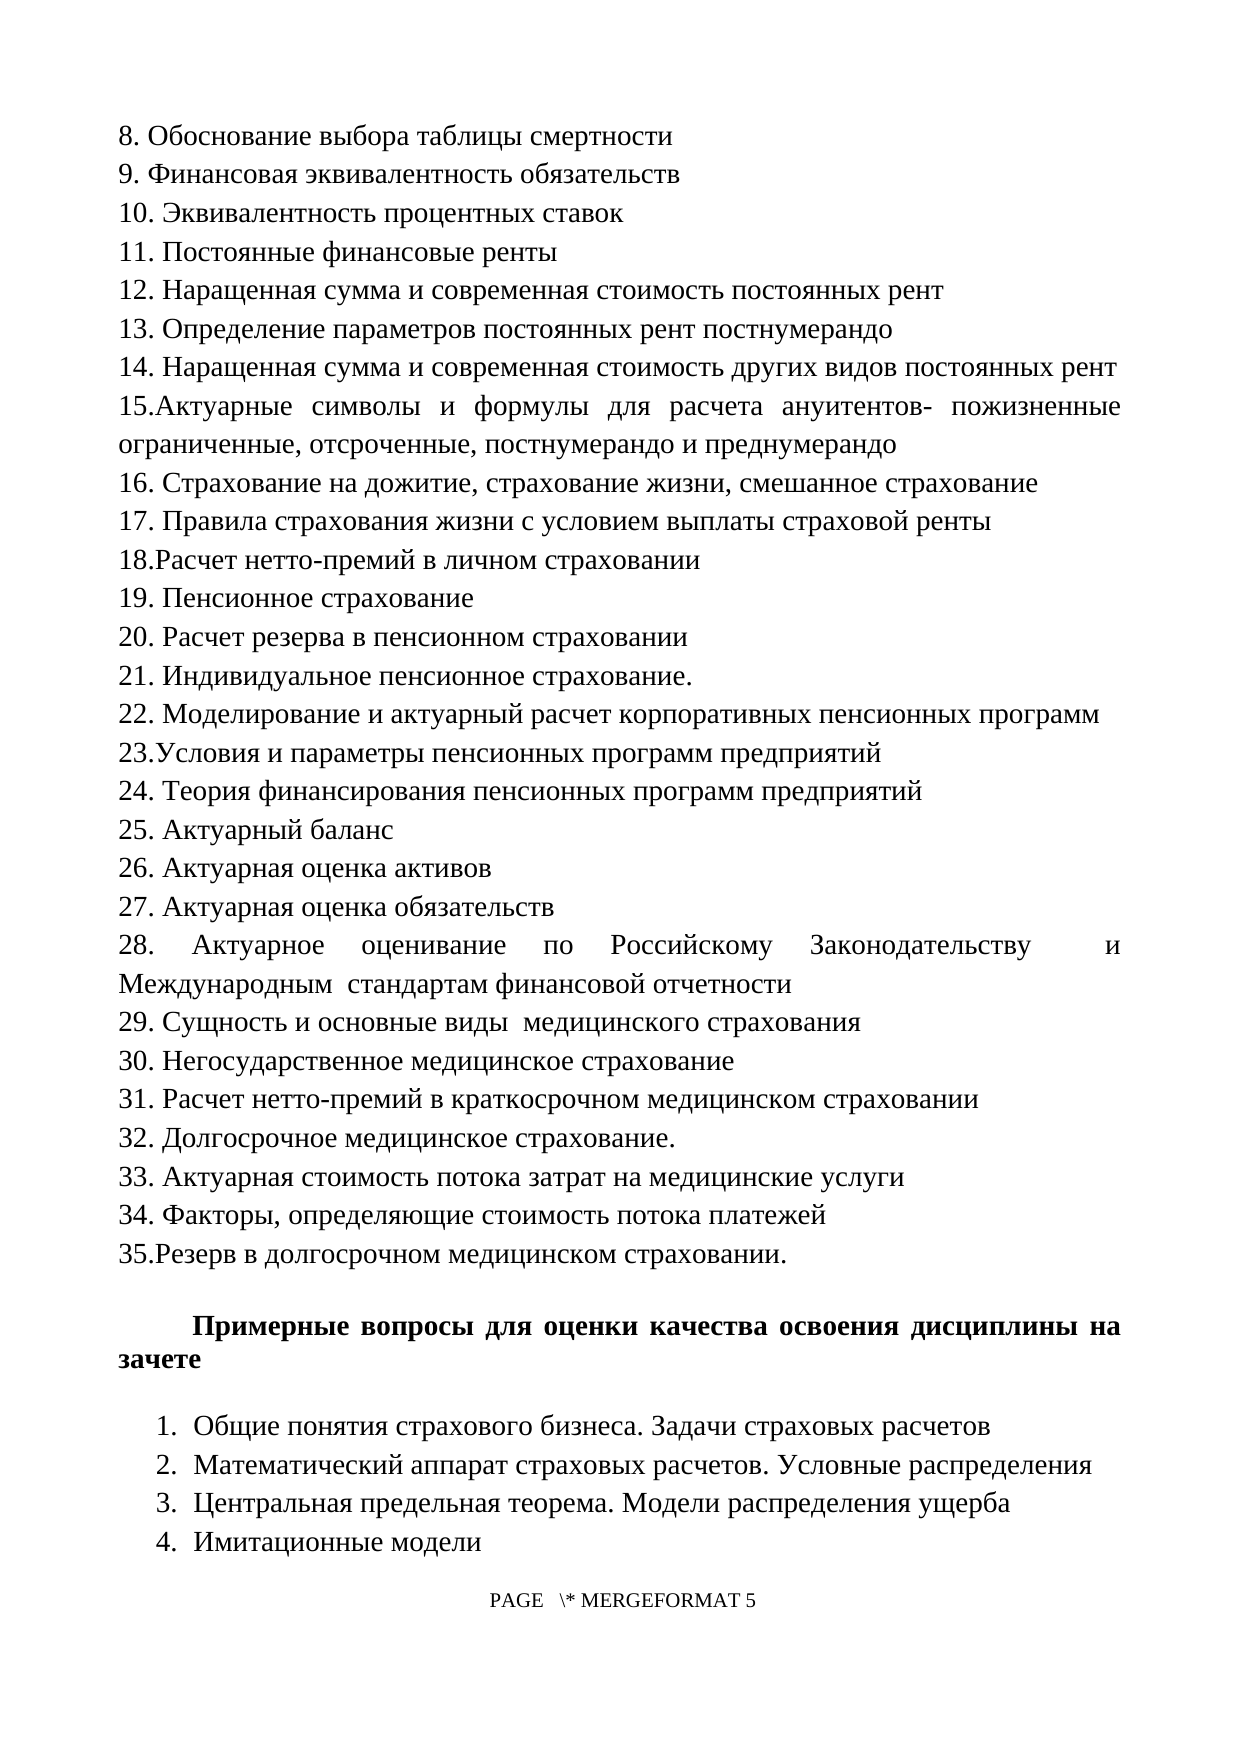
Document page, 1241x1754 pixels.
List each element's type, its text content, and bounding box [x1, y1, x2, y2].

text 29. Сущность и основные виды медицинского страхования [118, 1004, 1122, 1038]
text 18.Расчет нетто-премий в личном страховании [118, 542, 1122, 576]
text 10. Эквивалентность процентных ставок [118, 195, 1122, 229]
text 9. Финансовая эквивалентность обязательств [118, 157, 1122, 190]
text 24. Теория финансирования пенсионных программ предприятий [118, 773, 1122, 807]
text 22. Моделирование и актуарный расчет корпоративных пенсионных программ [118, 696, 1122, 730]
text 23.Условия и параметры пенсионных программ предприятий [118, 735, 1122, 768]
text 15.Актуарные символы и формулы для расчета ануитентов- пожизненные ограниченные, отсроченные, постнумерандо и преднумерандо [118, 388, 1122, 460]
text 30. Негосударственное медицинское страхование [118, 1043, 1122, 1077]
text 26. Актуарная оценка активов [118, 850, 1122, 884]
text 13. Определение параметров постоянных рент постнумерандо [118, 311, 1122, 344]
text 12. Наращенная сумма и современная стоимость постоянных рент [118, 272, 1122, 306]
text 20. Расчет резерва в пенсионном страховании [118, 619, 1122, 653]
text 16. Страхование на дожитие, страхование жизни, смешанное страхование [118, 465, 1122, 498]
text Примерные вопросы для оценки качества освоения дисциплины на зачете [118, 1308, 1122, 1375]
text 31. Расчет нетто-премий в краткосрочном медицинском страховании [118, 1082, 1122, 1115]
text 33. Актуарная стоимость потока затрат на медицинские услуги [118, 1159, 1122, 1192]
text 21. Индивидуальное пенсионное страхование. [118, 658, 1122, 691]
list Общие понятия страхового бизнеса. Задачи страховых расчетов [156, 1408, 1122, 1442]
text 28. Актуарное оценивание по Российскому Законодательству и Международным стандартам финансовой отчетности [118, 927, 1122, 999]
list Центральная предельная теорема. Модели распределения ущерба [156, 1486, 1122, 1519]
text 32. Долгосрочное медицинское страхование. [118, 1120, 1122, 1154]
text 35.Резерв в долгосрочном медицинском страховании. [118, 1236, 1122, 1269]
text 34. Факторы, определяющие стоимость потока платежей [118, 1197, 1122, 1231]
text 17. Правила страхования жизни с условием выплаты страховой ренты [118, 503, 1122, 537]
list Математический аппарат страховых расчетов. Условные распределения [156, 1447, 1122, 1481]
text 14. Наращенная сумма и современная стоимость других видов постоянных рент [118, 349, 1122, 383]
list Имитационные модели [156, 1524, 1122, 1558]
text 8. Обоснование выбора таблицы смертности [118, 118, 1122, 152]
text 27. Актуарная оценка обязательств [118, 889, 1122, 922]
text 11. Постоянные финансовые ренты [118, 234, 1122, 267]
text 19. Пенсионное страхование [118, 581, 1122, 614]
text 25. Актуарный баланс [118, 812, 1122, 845]
